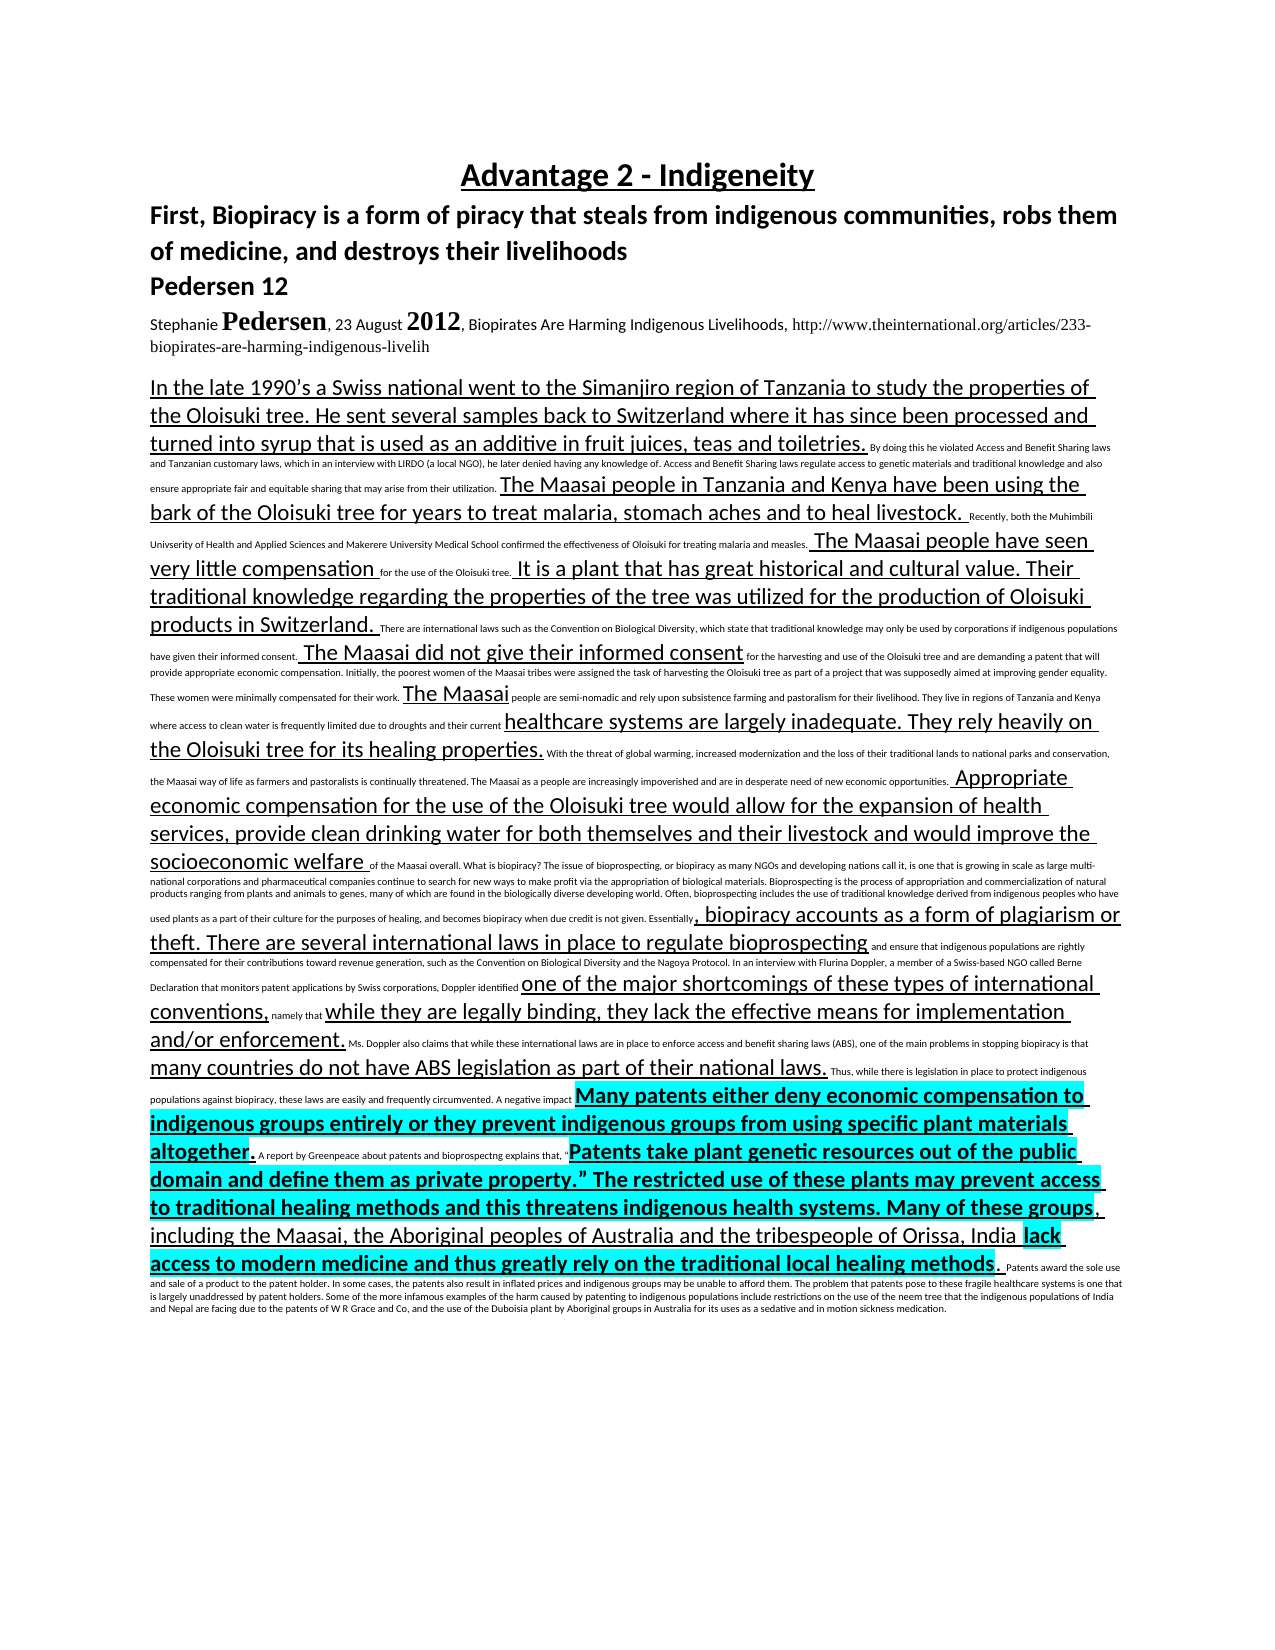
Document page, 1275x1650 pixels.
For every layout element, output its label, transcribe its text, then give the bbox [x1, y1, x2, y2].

text In the late 1990’s a Swiss national went to the Simanjiro region of Tanzania to study the properties of the Oloisuki tree. He sent several samples back to Switzerland where it has since been processed and turned into syrup that is used as an additive in fruit juices, teas and toiletries. By doing this he violated Access and Benefit Sharing laws and Tanzanian customary laws, which in an interview with LIRDO (a local NGO), he later denied having any knowledge of. Access and Benefit Sharing laws regulate access to genetic materials and traditional knowledge and also ensure appropriate fair and equitable sharing that may arise from their utilization. The Maasai people in Tanzania and Kenya have been using the bark of the Oloisuki tree for years to treat malaria, stomach aches and to heal livestock. Recently, both the Muhimbili Univserity of Health and Applied Sciences and Makerere University Medical School confirmed the effectiveness of Oloisuki for treating malaria and measles. The Maasai people have seen very little compensation for the use of the Oloisuki tree. It is a plant that has great historical and cultural value. Their traditional knowledge regarding the properties of the tree was utilized for the production of Oloisuki products in Switzerland. There are international laws such as the Convention on Biological Diversity, which state that traditional knowledge may only be used by corporations if indigenous populations have given their informed consent. The Maasai did not give their informed consent for the harvesting and use of the Oloisuki tree and are demanding a patent that will provide appropriate economic compensation. Initially, the poorest women of the Maasai tribes were assigned the task of harvesting the Oloisuki tree as part of a project that was supposedly aimed at improving gender equality. These women were minimally compensated for their work. The Maasai people are semi-nomadic and rely upon subsistence farming and pastoralism for their livelihood. They live in regions of Tanzania and Kenya where access to clean water is frequently limited due to droughts and their current healthcare systems are largely inadequate. They rely heavily on the Oloisuki tree for its healing properties. With the threat of global warming, increased modernization and the loss of their traditional lands to national parks and conservation, the Maasai way of life as farmers and pastoralists is continually threatened. The Maasai as a people are increasingly impoverished and are in desperate need of new economic opportunities. Appropriate economic compensation for the use of the Oloisuki tree would allow for the expansion of health services, provide clean drinking water for both themselves and their livestock and would improve the socioeconomic welfare of the Maasai overall. What is biopiracy? The issue of bioprospecting, or biopiracy as many NGOs and developing nations call it, is one that is growing in scale as large multi-national corporations and pharmaceutical companies continue to search for new ways to make profit via the appropriation of biological materials. Bioprospecting is the process of appropriation and commercialization of natural products ranging from plants and animals to genes, many of which are found in the biologically diverse developing world. Often, bioprospecting includes the use of traditional knowledge derived from indigenous peoples who have used plants as a part of their culture for the purposes of healing, and becomes biopiracy when due credit is not given. Essentially, biopiracy accounts as a form of plagiarism or theft. There are several international laws in place to regulate bioprospecting and ensure that indigenous populations are rightly compensated for their contributions toward revenue generation, such as the Convention on Biological Diversity and the Nagoya Protocol. In an interview with Flurina Doppler, a member of a Swiss-based NGO called Berne Declaration that monitors patent applications by Swiss corporations, Doppler identified one of the major shortcomings of these types of international conventions, namely that while they are legally binding, they lack the effective means for implementation and/or enforcement. Ms. Doppler also claims that while these international laws are in place to enforce access and benefit sharing laws (ABS), one of the main problems in stopping biopiracy is that many countries do not have ABS legislation as part of their national laws. Thus, while there is legislation in place to protect indigenous populations against biopiracy, these laws are easily and frequently circumvented. A negative impact Many patents either deny economic compensation to indigenous groups entirely or they prevent indigenous groups from using specific plant materials altogether. A report by Greenpeace about patents and bioprospectng explains that, “Patents take plant genetic resources out of the public domain and define them as private property.” The restricted use of these plants may prevent access to traditional healing methods and this threatens indigenous health systems. Many of these groups, including the Maasai, the Aboriginal peoples of Australia and the tribespeople of Orissa, India lack access to modern medicine and thus greatly rely on the traditional local healing methods. Patents award the sole use and sale of a product to the patent holder. In some cases, the patents also result in inflated prices and indigenous groups may be unable to afford them. The problem that patents pose to these fragile healthcare systems is one that is largely unaddressed by patent holders. Some of the more infamous examples of the harm caused by patenting to indigenous populations include restrictions on the use of the neem tree that the indigenous populations of India and Nepal are facing due to the patents of W R Grace and Co, and the use of the Duboisia plant by Aboriginal groups in Australia for its uses as a sedative and in motion sickness medication. [150, 373, 1125, 1315]
subtitle Advantage 2 - Indigeneity [150, 154, 1125, 195]
subtitle First, Biopiracy is a form of piracy that steals from indigenous communities, robs them of medicine, and destroys their livelihoods Pedersen 12 [150, 198, 1125, 302]
text Stephanie Pedersen, 23 August 2012, Biopirates Are Harming Indigenous Livelihoods, http://www.theinternational.org/articles/233-biopirates-are-harming-indigenous-livelih [150, 305, 1125, 356]
